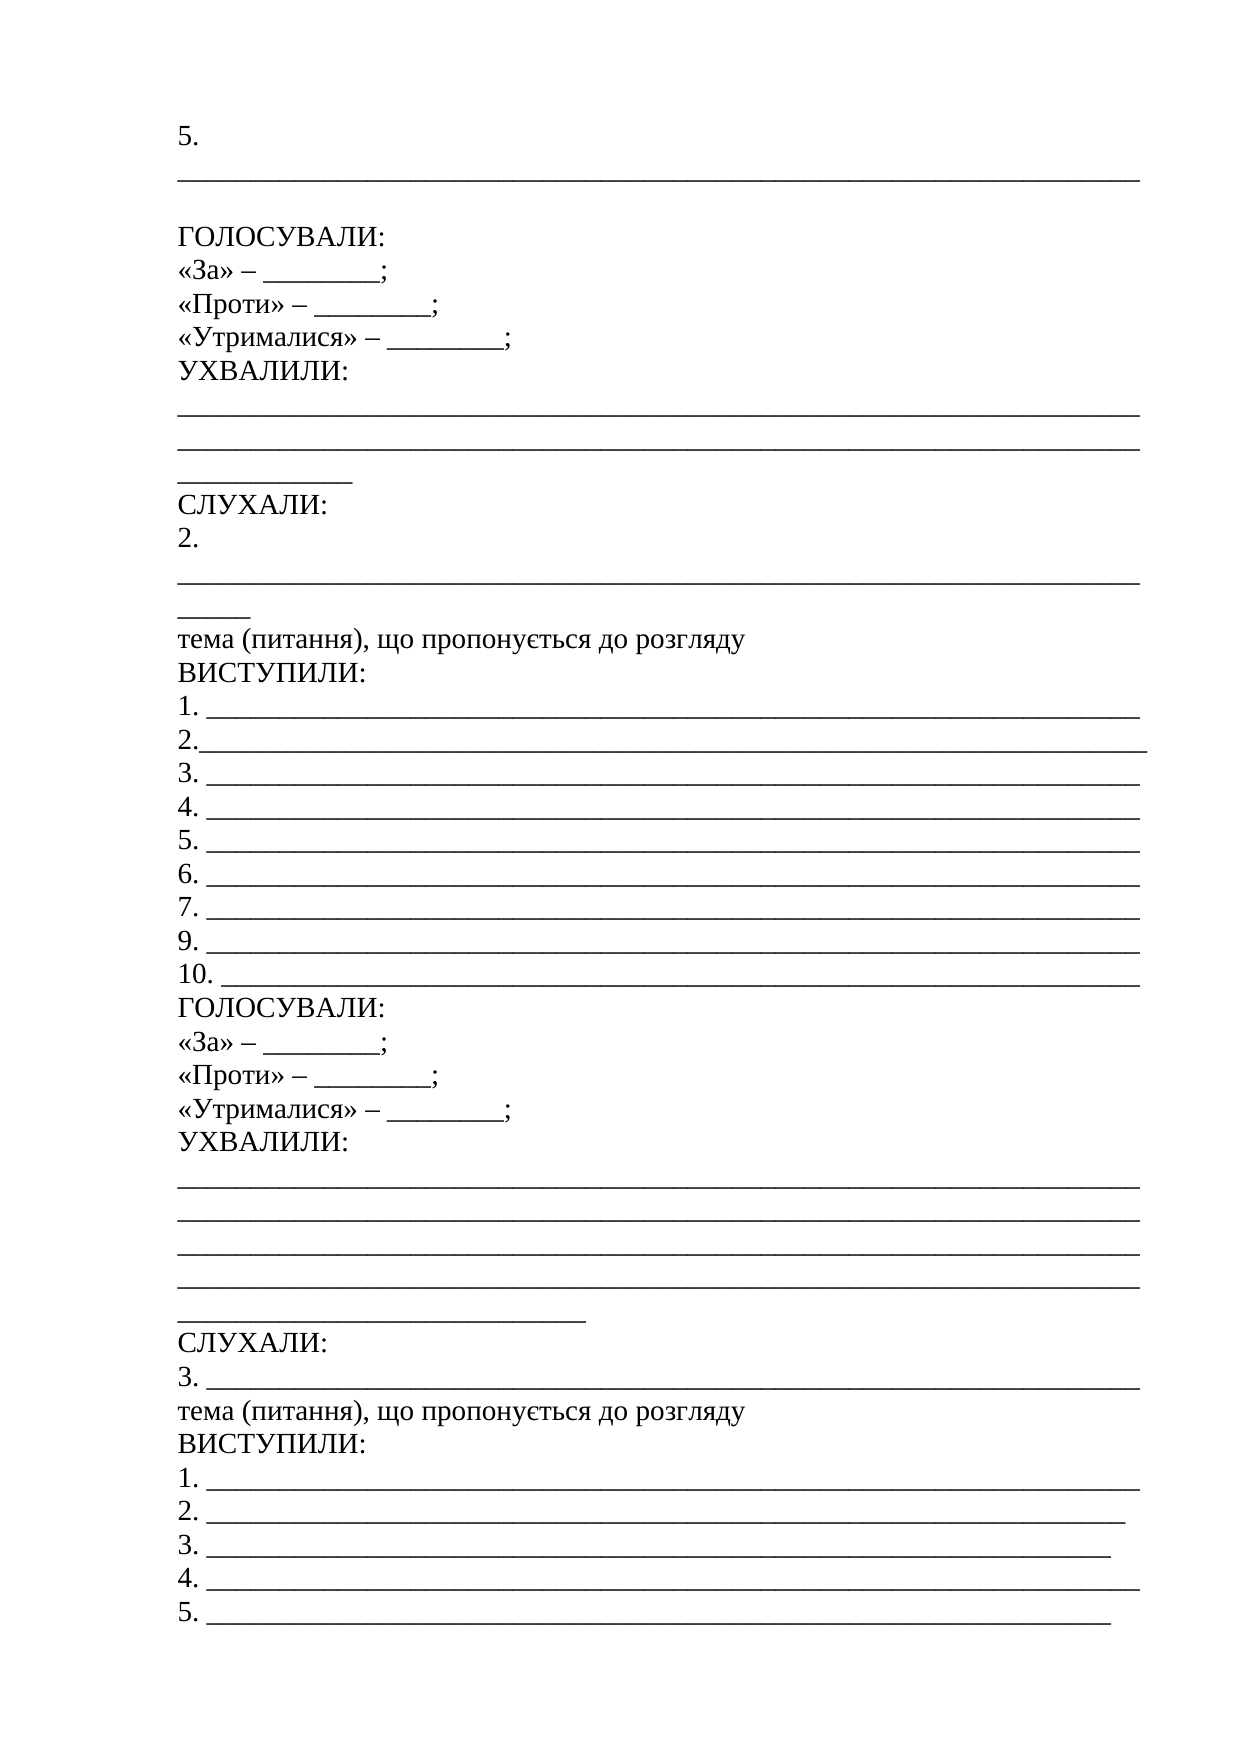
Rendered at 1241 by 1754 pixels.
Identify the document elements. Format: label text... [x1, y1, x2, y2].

text ________________________________________________________________________________________________________________________________________________ [177, 386, 1152, 487]
text 2._________________________________________________________________ [177, 722, 1152, 755]
text «Проти» – ________; [177, 286, 1152, 319]
text 10. _______________________________________________________________ [177, 957, 1152, 990]
text тема (питання), що пропонується до розгляду [177, 1393, 1152, 1426]
text ВИСТУПИЛИ: [177, 655, 1152, 688]
text «Утрималися» – ________; [177, 319, 1152, 353]
text 5. ______________________________________________________________ [177, 1594, 1152, 1627]
text ГОЛОСУВАЛИ: [177, 990, 1152, 1024]
text 5. ________________________________________________________________ [177, 822, 1152, 856]
text УХВАЛИЛИ: [177, 1124, 1152, 1158]
text ГОЛОСУВАЛИ: [177, 219, 1152, 252]
text 9. ________________________________________________________________ [177, 923, 1152, 957]
text 7. ________________________________________________________________ [177, 889, 1152, 923]
text 1. ________________________________________________________________ [177, 1460, 1152, 1493]
text 4. ________________________________________________________________ [177, 1560, 1152, 1594]
text 2. _______________________________________________________________ [177, 1493, 1152, 1527]
text 3. ________________________________________________________________ [177, 1359, 1152, 1393]
text 5. __________________________________________________________________ [177, 118, 1152, 185]
text «За» – ________; [177, 1024, 1152, 1057]
text «Проти» – ________; [177, 1057, 1152, 1091]
text 3. ______________________________________________________________ [177, 1527, 1152, 1560]
text «За» – ________; [177, 252, 1152, 286]
text СЛУХАЛИ: [177, 487, 1152, 521]
text 1. ________________________________________________________________ [177, 688, 1152, 722]
text УХВАЛИЛИ: [177, 353, 1152, 386]
text СЛУХАЛИ: [177, 1326, 1152, 1359]
text 3. ________________________________________________________________ [177, 755, 1152, 789]
text 4. ________________________________________________________________ [177, 789, 1152, 822]
text ВИСТУПИЛИ: [177, 1426, 1152, 1460]
text 6. ________________________________________________________________ [177, 856, 1152, 889]
text «Утрималися» – ________; [177, 1091, 1152, 1124]
text 2. _______________________________________________________________________ [177, 521, 1152, 621]
text тема (питання), що пропонується до розгляду [177, 621, 1152, 655]
